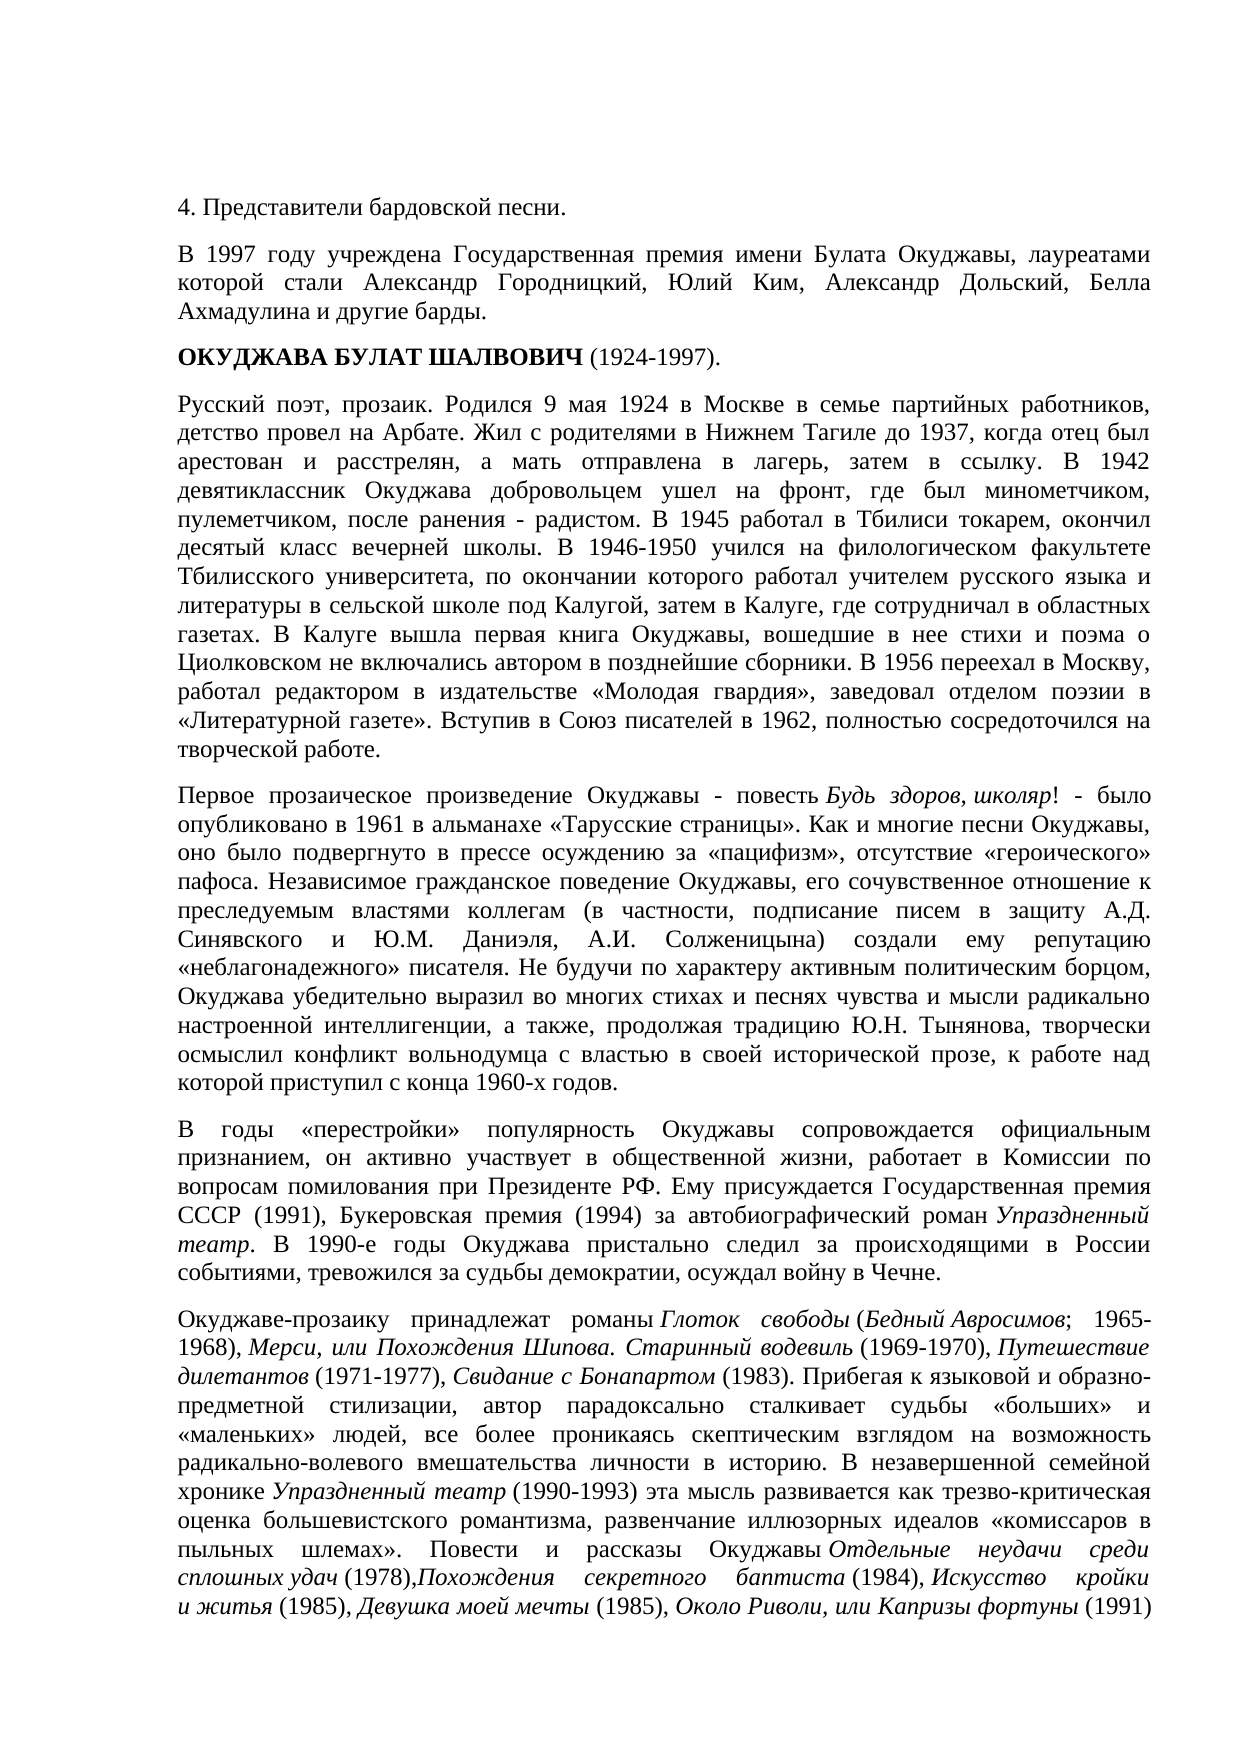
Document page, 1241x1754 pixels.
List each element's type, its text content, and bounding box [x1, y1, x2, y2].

text ОКУДЖАВА БУЛАТ ШАЛВОВИЧ (1924-1997). [177, 342, 1152, 371]
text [177, 1304, 1152, 1620]
text В годы «перестройки» популярность Окуджавы сопровождается официальным признанием, он активно участвует в общественной жизни, работает в Комиссии по вопросам помилования при Президенте РФ. Ему присуждается Государственная премия СССР (1991), Букеровская премия (1994) за автобиографический роман Упраздненный театр. В 1990-е годы Окуджава пристально следил за происходящими в России событиями, тревожился за судьбы демократии, осуждал войну в Чечне. [177, 1114, 1152, 1286]
text Русский поэт, прозаик. Родился 9 мая 1924 в Москве в семье партийных работников, детство провел на Арбате. Жил с родителями в Нижнем Тагиле до 1937, когда отец был арестован и расстрелян, а мать отправлена в лагерь, затем в ссылку. В 1942 девятиклассник Окуджава добровольцем ушел на фронт, где был минометчиком, пулеметчиком, после ранения - радистом. В 1945 работал в Тбилиси токарем, окончил десятый класс вечерней школы. В 1946-1950 учился на филологическом факультете Тбилисского университета, по окончании которого работал учителем русского языка и литературы в сельской школе под Калугой, затем в Калуге, где сотрудничал в областных газетах. В Калуге вышла первая книга Окуджавы, вошедшие в нее стихи и поэма о Циолковском не включались автором в позднейшие сборники. В 1956 переехал в Москву, работал редактором в издательстве «Молодая гвардия», заведовал отделом поэзии в «Литературной газете». Вступив в Союз писателей в 1962, полностью сосредоточился на творческой работе. [177, 389, 1152, 762]
text В 1997 году учреждена Государственная премия имени Булата Окуджавы, лауреатами которой стали Александр Городницкий, Юлий Ким, Александр Дольский, Белла Ахмадулина и другие барды. [177, 239, 1152, 325]
text Первое прозаическое произведение Окуджавы - повесть Будь здоров, школяр! - было опубликовано в 1961 в альманахе «Тарусские страницы». Как и многие песни Окуджавы, оно было подвергнуто в прессе осуждению за «пацифизм», отсутствие «героического» пафоса. Независимое гражданское поведение Окуджавы, его сочувственное отношение к преследуемым властями коллегам (в частности, подписание писем в защиту А.Д. Синявского и Ю.М. Даниэля, А.И. Солженицына) создали ему репутацию «неблагонадежного» писателя. Не будучи по характеру активным политическим борцом, Окуджава убедительно выразил во многих стихах и песнях чувства и мысли радикально настроенной интеллигенции, а также, продолжая традицию Ю.Н. Тынянова, творчески осмыслил конфликт вольнодумца с властью в своей исторической прозе, к работе над которой приступил с конца 1960-х годов. [177, 780, 1152, 1096]
text 4. Представители бардовской песни. [177, 192, 1152, 221]
